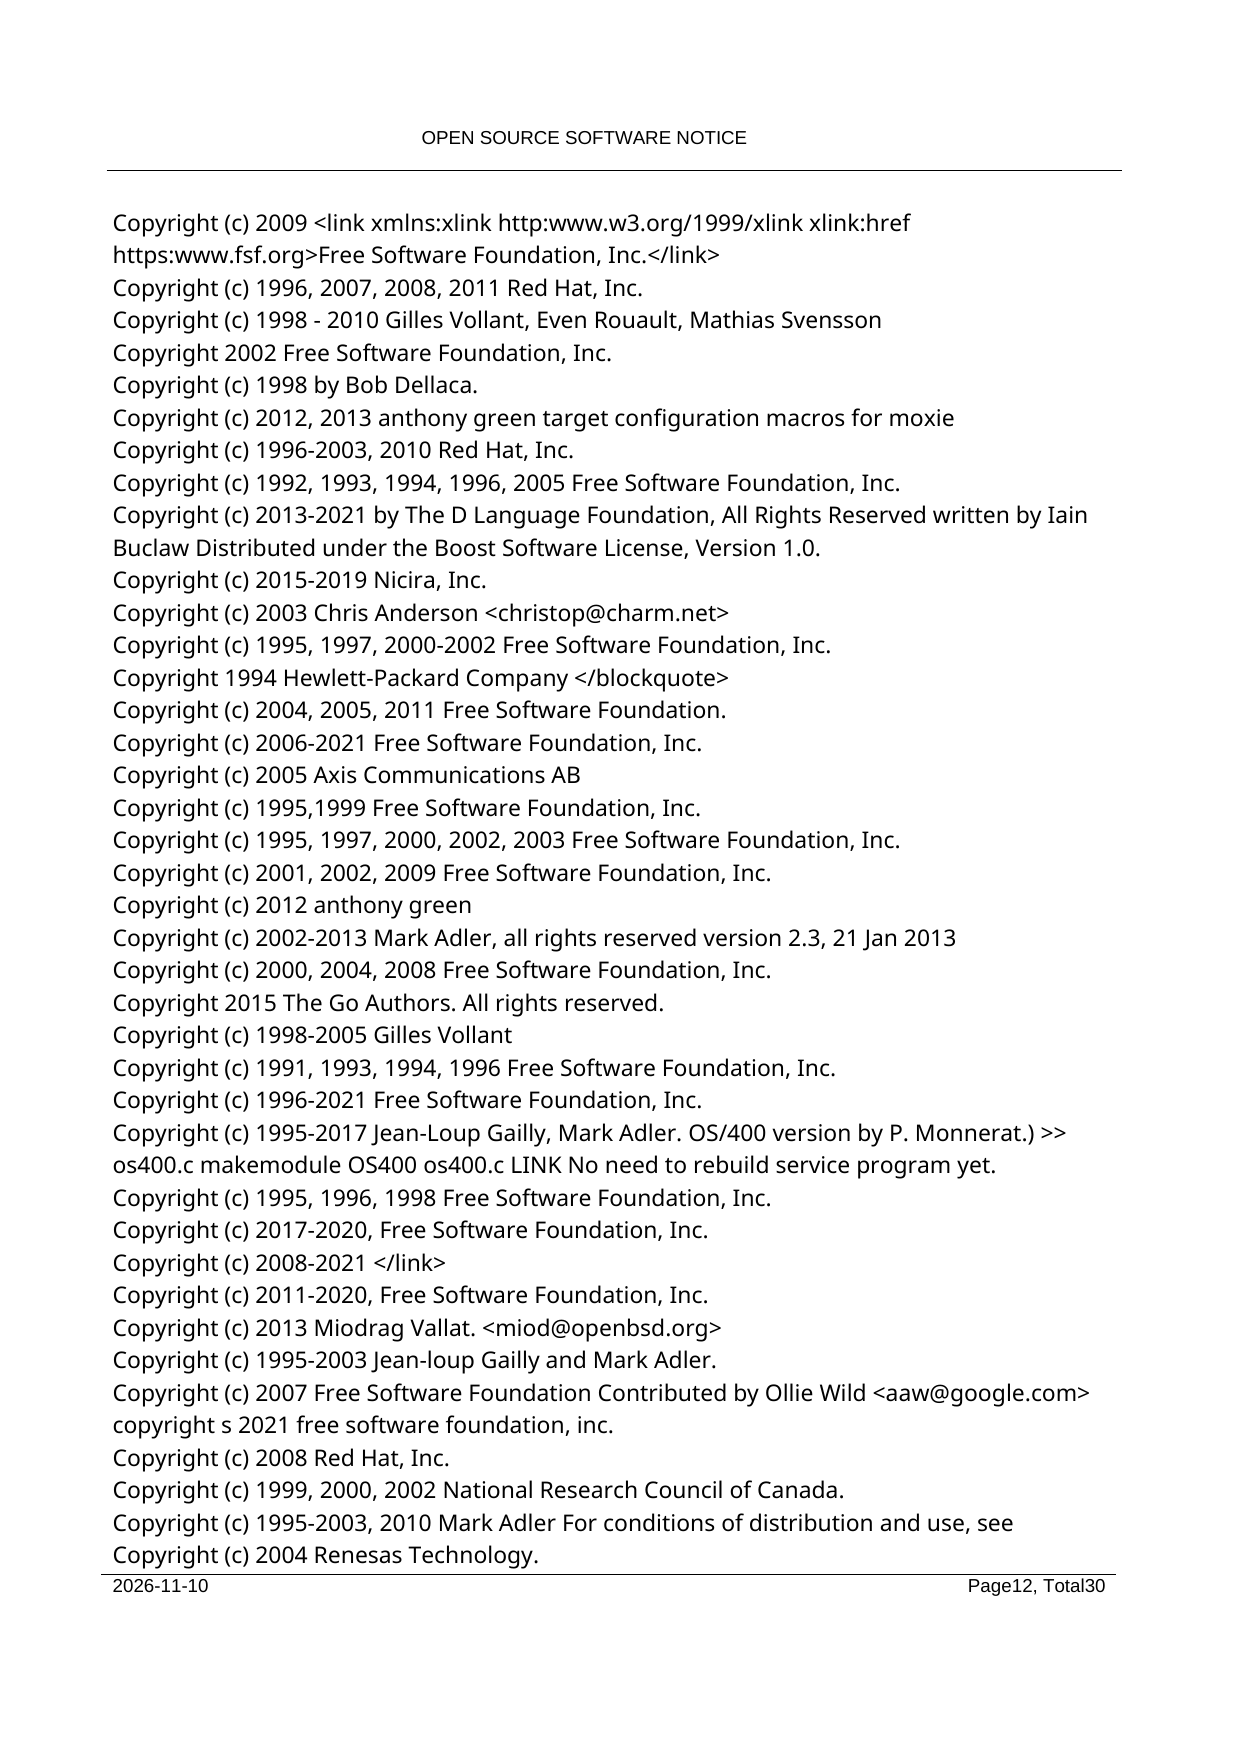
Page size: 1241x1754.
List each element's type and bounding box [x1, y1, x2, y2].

text [112, 206, 1128, 1571]
